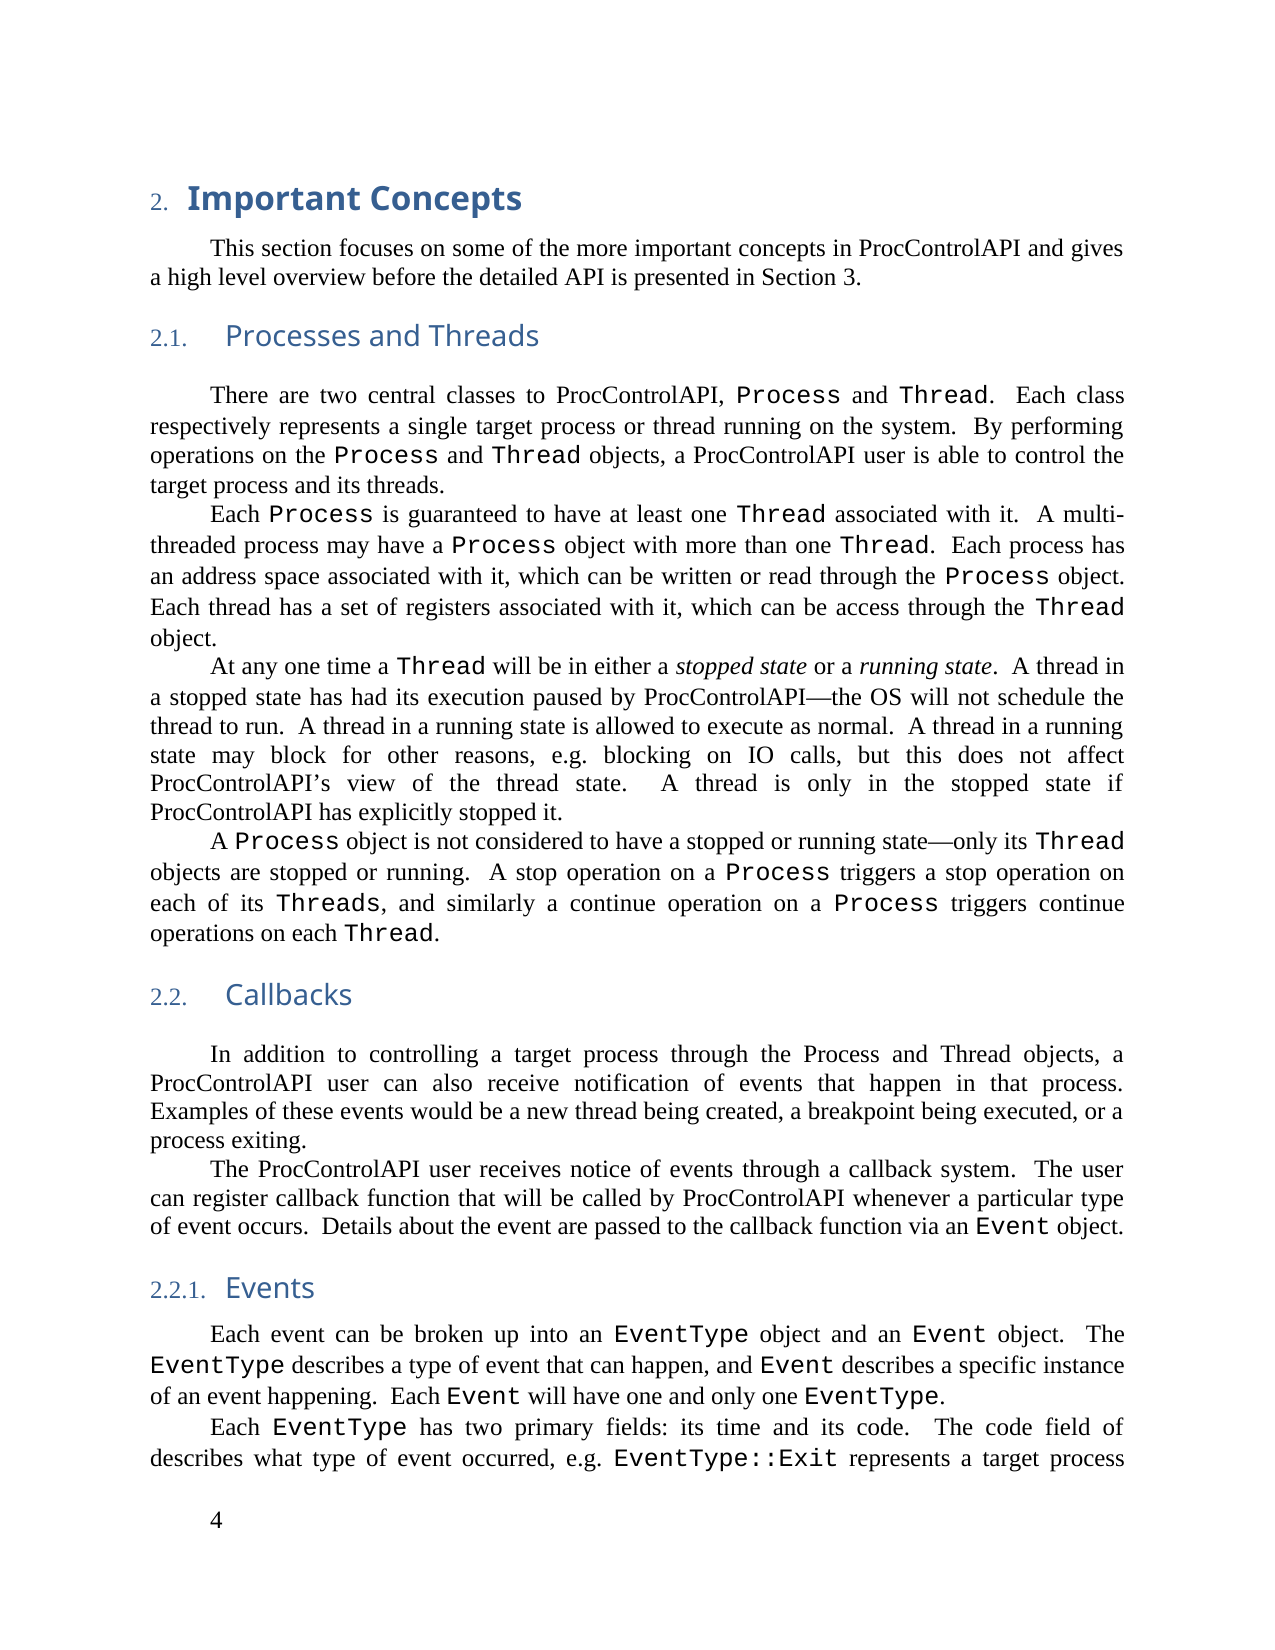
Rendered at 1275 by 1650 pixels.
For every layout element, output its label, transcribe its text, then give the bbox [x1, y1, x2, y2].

text Each Process is guaranteed to have at least one Thread associated with it. A multi-threaded process may have a Process object with more than one Thread. Each process has an address space associated with it, which can be written or read through the Process object. Each thread has a set of registers associated with it, which can be access through the Thread object. [150, 499, 1125, 651]
subtitle Important Concepts [150, 175, 1125, 220]
subtitle Events [150, 1267, 1125, 1307]
text The ProcControlAPI user receives notice of events through a callback system. The user can register callback function that will be called by ProcControlAPI whenever a particular type of event occurs. Details about the event are passed to the callback function via an Event object. [150, 1154, 1125, 1242]
text There are two central classes to ProcControlAPI, Process and Thread. Each class respectively represents a single target process or thread running on the system. By performing operations on the Process and Thread objects, a ProcControlAPI user is able to control the target process and its threads. [150, 380, 1125, 499]
text Each event can be broken up into an EventType object and an Event object. The EventType describes a type of event that can happen, and Event describes a specific instance of an event happening. Each Event will have one and only one EventType. [150, 1319, 1125, 1412]
subtitle Callbacks [150, 974, 1125, 1014]
subtitle Processes and Threads [150, 315, 1125, 355]
text In addition to controlling a target process through the Process and Thread objects, a ProcControlAPI user can also receive notification of events that happen in that process. Examples of these events would be a new thread being created, a breakpoint being executed, or a process exiting. [150, 1039, 1125, 1154]
text This section focuses on some of the more important concepts in ProcControlAPI and gives a high level overview before the detailed API is presented in Section 3.. [150, 233, 1125, 290]
text A Process object is not considered to have a stopped or running state—only its Thread objects are stopped or running. A stop operation on a Process triggers a stop operation on each of its Threads, and similarly a continue operation on a Process triggers continue operations on each Thread. [150, 826, 1125, 949]
text At any one time a Thread will be in either a stopped state or a running state. A thread in a stopped state has had its execution paused by ProcControlAPI—the OS will not schedule the thread to run. A thread in a running state is allowed to execute as normal. A thread in a running state may block for other reasons, e.g. blocking on IO calls, but this does not affect ProcControlAPI’s view of the thread state. A thread is only in the stopped state if ProcControlAPI has explicitly stopped it. [150, 651, 1125, 826]
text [150, 1412, 1125, 1474]
